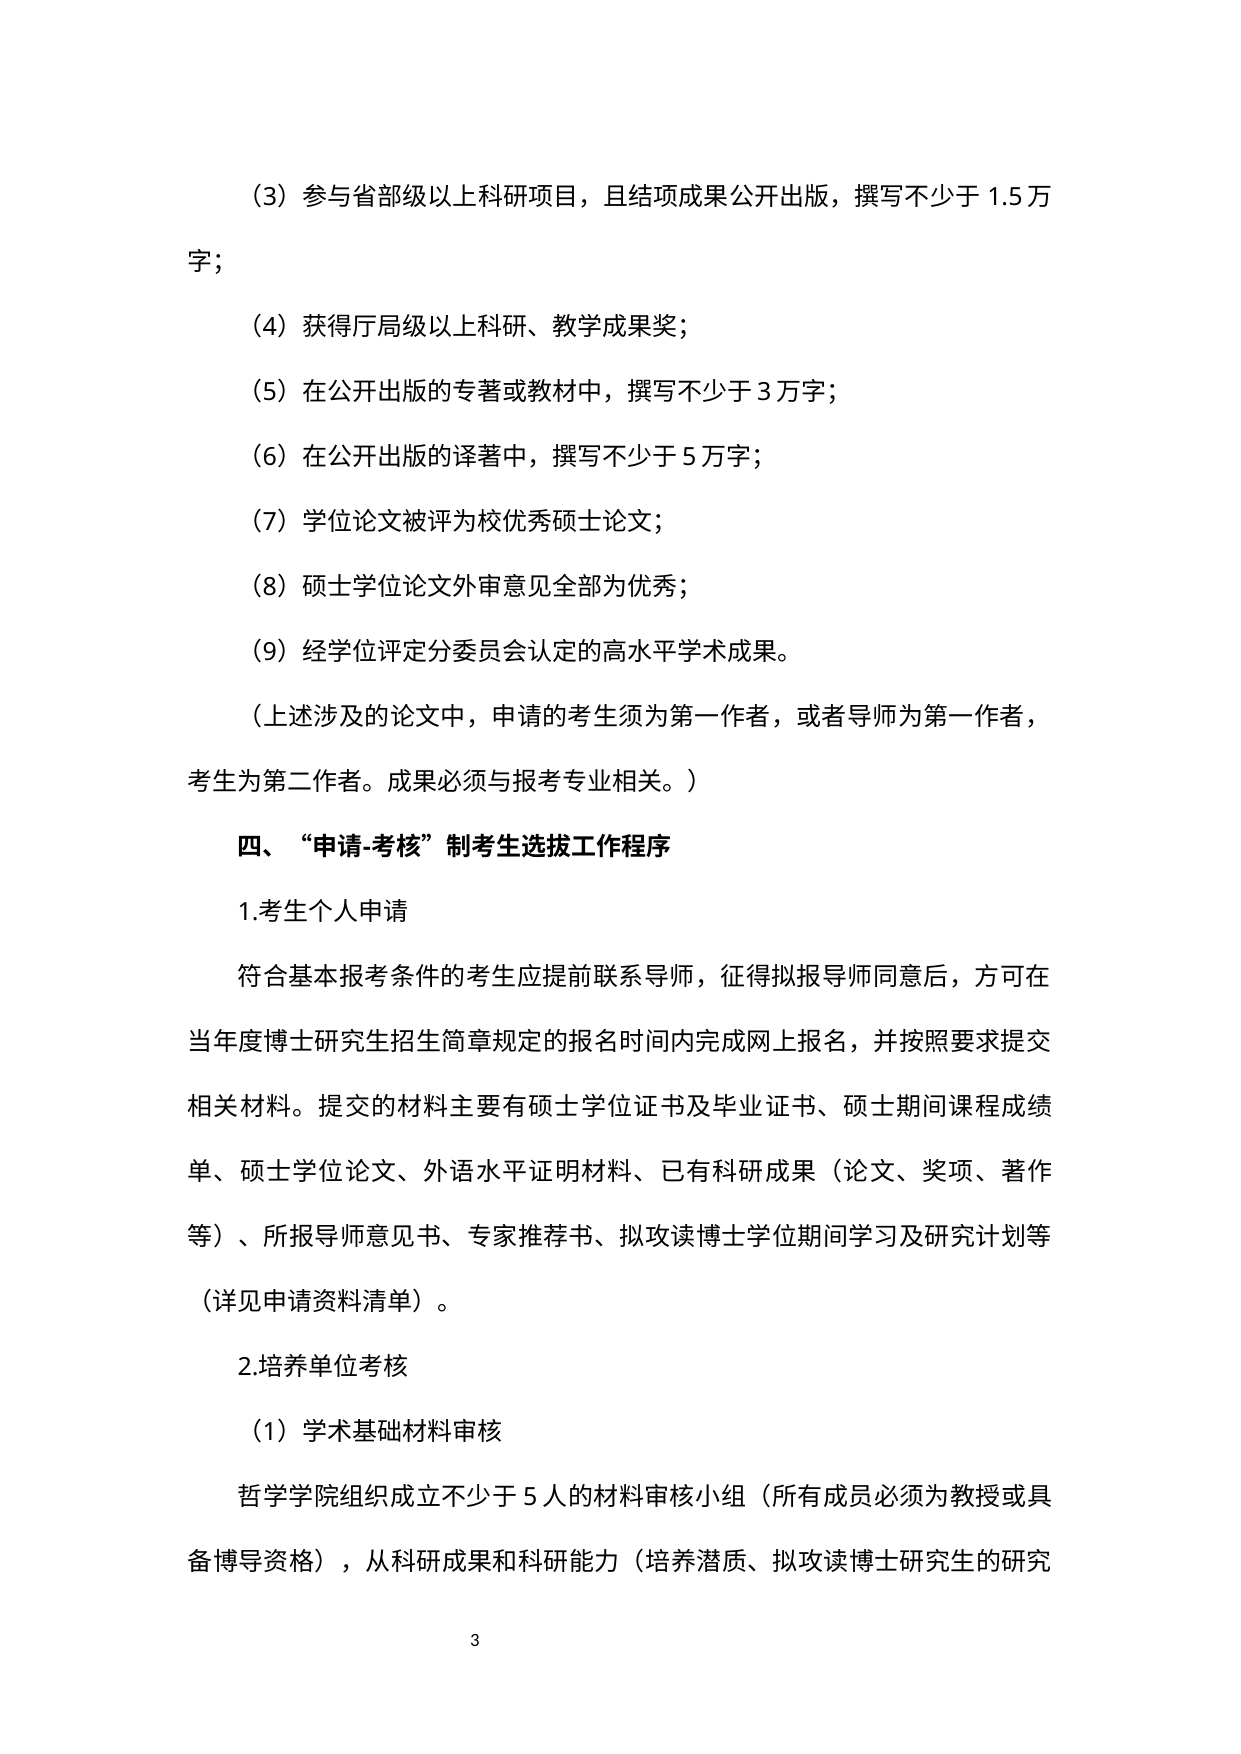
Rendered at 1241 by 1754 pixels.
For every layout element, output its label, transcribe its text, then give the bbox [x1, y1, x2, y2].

text 2.培养单位考核 [187, 1332, 1053, 1397]
text （8）硕士学位论文外审意见全部为优秀； [187, 552, 1053, 617]
text （4）获得厅局级以上科研、教学成果奖； [187, 292, 1053, 357]
text （1）学术基础材料审核 [187, 1397, 1053, 1462]
text 符合基本报考条件的考生应提前联系导师，征得拟报导师同意后，方可在当年度博士研究生招生简章规定的报名时间内完成网上报名，并按照要求提交相关材料。提交的材料主要有硕士学位证书及毕业证书、硕士期间课程成绩单、硕士学位论文、外语水平证明材料、已有科研成果（论文、奖项、著作等）、所报导师意见书、专家推荐书、拟攻读博士学位期间学习及研究计划等（详见申请资料清单）。 [187, 942, 1053, 1332]
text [187, 1462, 1053, 1592]
text （上述涉及的论文中，申请的考生须为第一作者，或者导师为第一作者，考生为第二作者。成果必须与报考专业相关。） [187, 682, 1053, 812]
text （6）在公开出版的译著中，撰写不少于5万字； [187, 422, 1053, 487]
text 四、“申请-考核”制考生选拔工作程序 [187, 812, 1053, 877]
text 1.考生个人申请 [187, 877, 1053, 942]
text （3）参与省部级以上科研项目，且结项成果公开出版，撰写不少于1.5万字； [187, 162, 1053, 292]
text （9）经学位评定分委员会认定的高水平学术成果。 [187, 617, 1053, 682]
text （7）学位论文被评为校优秀硕士论文； [187, 487, 1053, 552]
text （5）在公开出版的专著或教材中，撰写不少于3万字； [187, 357, 1053, 422]
